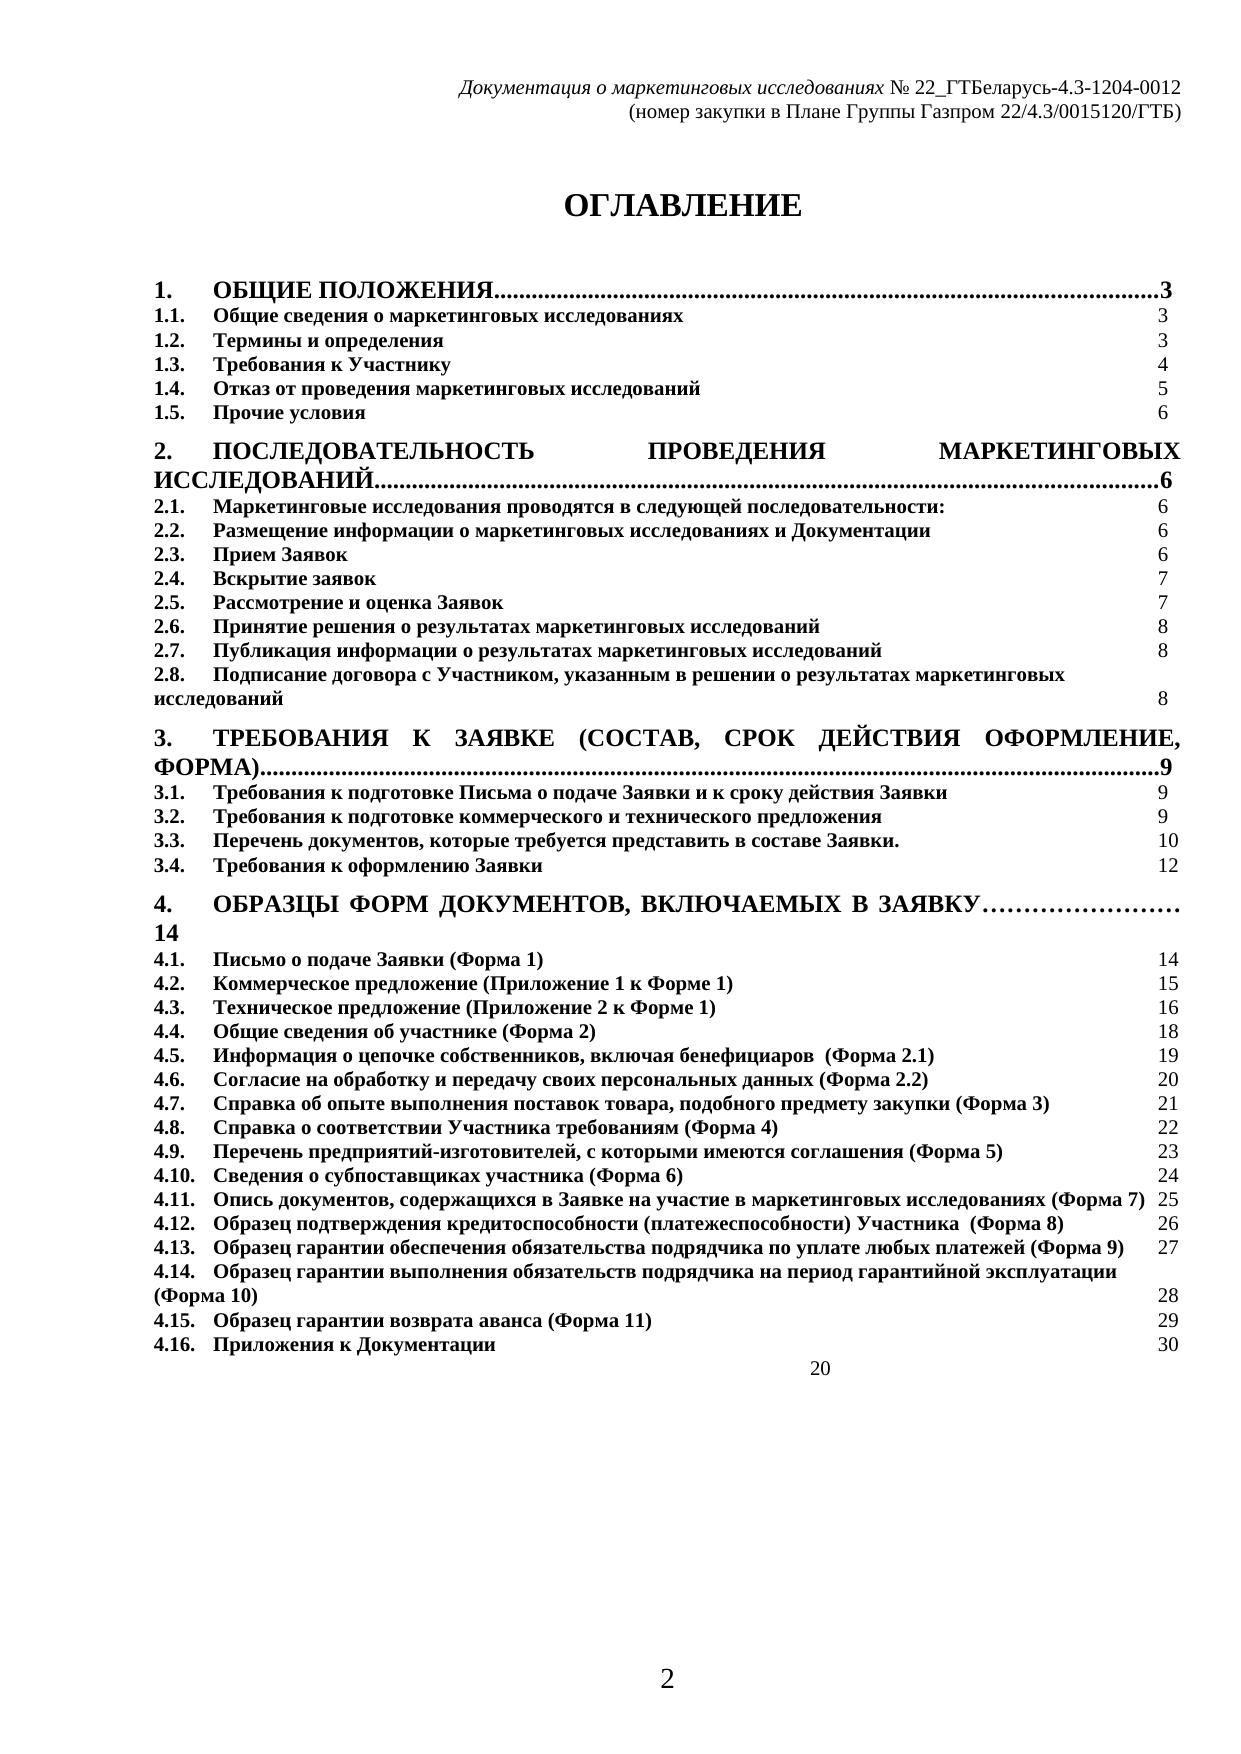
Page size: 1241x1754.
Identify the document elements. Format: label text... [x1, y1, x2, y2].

text 4.5. Информация о цепочке собственников, включая бенефициаров (Форма 2.1) 19 [153, 1043, 1181, 1067]
text 4.3. Техническое предложение (Приложение 2 к Форме 1) 16 [153, 995, 1181, 1019]
text 2.1. Маркетинговые исследования проводятся в следующей последовательности: 6 [153, 494, 1181, 518]
text 4.14. Образец гарантии выполнения обязательств подрядчика на период гарантийной эксплуатации (Форма 10) 28 [153, 1259, 1181, 1307]
text 3.4. Требования к оформлению Заявки 12 [153, 852, 1181, 877]
text 4.2. Коммерческое предложение (Приложение 1 к Форме 1) 15 [153, 971, 1181, 995]
text 4.9. Перечень предприятий-изготовителей, с которыми имеются соглашения (Форма 5) 23 [153, 1139, 1181, 1163]
text 2.2. Размещение информации о маркетинговых исследованиях и Документации 6 [153, 518, 1181, 542]
text 4.12. Образец подтверждения кредитоспособности (платежеспособности) Участника (Форма 8) 26 [153, 1211, 1181, 1235]
text 20 [153, 1356, 1181, 1380]
text 2.5. Рассмотрение и оценка Заявок 7 [153, 590, 1181, 614]
text 3. ТРЕБОВАНИЯ К ЗАЯВКЕ (состав, срок действия оформление, форма) 9 [153, 723, 1181, 780]
text 4.1. Письмо о подаче Заявки (Форма 1) 14 [153, 947, 1181, 971]
text 4.4. Общие сведения об участнике (Форма 2) 18 [153, 1019, 1181, 1043]
text 1.1. Общие сведения о маркетинговых исследованиях 3 [153, 303, 1181, 327]
text 2. последовательность проведения маркетинговых исследований 6 [153, 436, 1181, 494]
text 4.15. Образец гарантии возврата аванса (Форма 11) 29 [153, 1307, 1181, 1332]
text 2.4. Вскрытие заявок 7 [153, 566, 1181, 590]
text 2.8. Подписание договора с Участником, указанным в решении о результатах маркетинговых исследований 8 [153, 662, 1181, 710]
text 4.6. Согласие на обработку и передачу своих персональных данных (Форма 2.2) 20 [153, 1067, 1181, 1091]
text 4.16. Приложения к Документации 30 [153, 1332, 1181, 1356]
text 3.3. Перечень документов, которые требуется представить в составе Заявки. 10 [153, 828, 1181, 852]
text 2.6. Принятие решения о результатах маркетинговых исследований 8 [153, 614, 1181, 638]
text 1.3. Требования к Участнику 4 [153, 352, 1181, 376]
text 1.4. Отказ от проведения маркетинговых исследований 5 [153, 376, 1181, 400]
text 4.10. Сведения о субпоставщиках участника (Форма 6) 24 [153, 1163, 1181, 1187]
text 4.11. Опись документов, содержащихся в Заявке на участие в маркетинговых исследованиях (Форма 7) 25 [153, 1187, 1181, 1211]
text 3.2. Требования к подготовке коммерческого и технического предложения 9 [153, 804, 1181, 828]
text 4. ОБРАЗЦЫ ФОРМ ДОКУМЕНТОВ, ВКЛЮЧАЕМЫХ В ЗАЯВКУ……………………14 [153, 889, 1181, 947]
text 2.7. Публикация информации о результатах маркетинговых исследований 8 [153, 638, 1181, 662]
text ОГЛАВЛЕНИЕ [153, 186, 1212, 224]
text 3.1. Требования к подготовке Письма о подаче Заявки и к сроку действия Заявки 9 [153, 780, 1181, 804]
text 1.5. Прочие условия 6 [153, 400, 1181, 424]
text 4.13. Образец гарантии обеспечения обязательства подрядчика по уплате любых платежей (Форма 9) 27 [153, 1235, 1181, 1259]
text 4.8. Справка о соответствии Участника требованиям (Форма 4) 22 [153, 1115, 1181, 1139]
text 1.2. Термины и определения 3 [153, 327, 1181, 352]
text 1. ОБЩИЕ ПОЛОЖЕНИЯ 3 [153, 275, 1181, 303]
text 2.3. Прием Заявок 6 [153, 542, 1181, 566]
text 4.7. Справка об опыте выполнения поставок товара, подобного предмету закупки (Форма 3) 21 [153, 1091, 1181, 1115]
